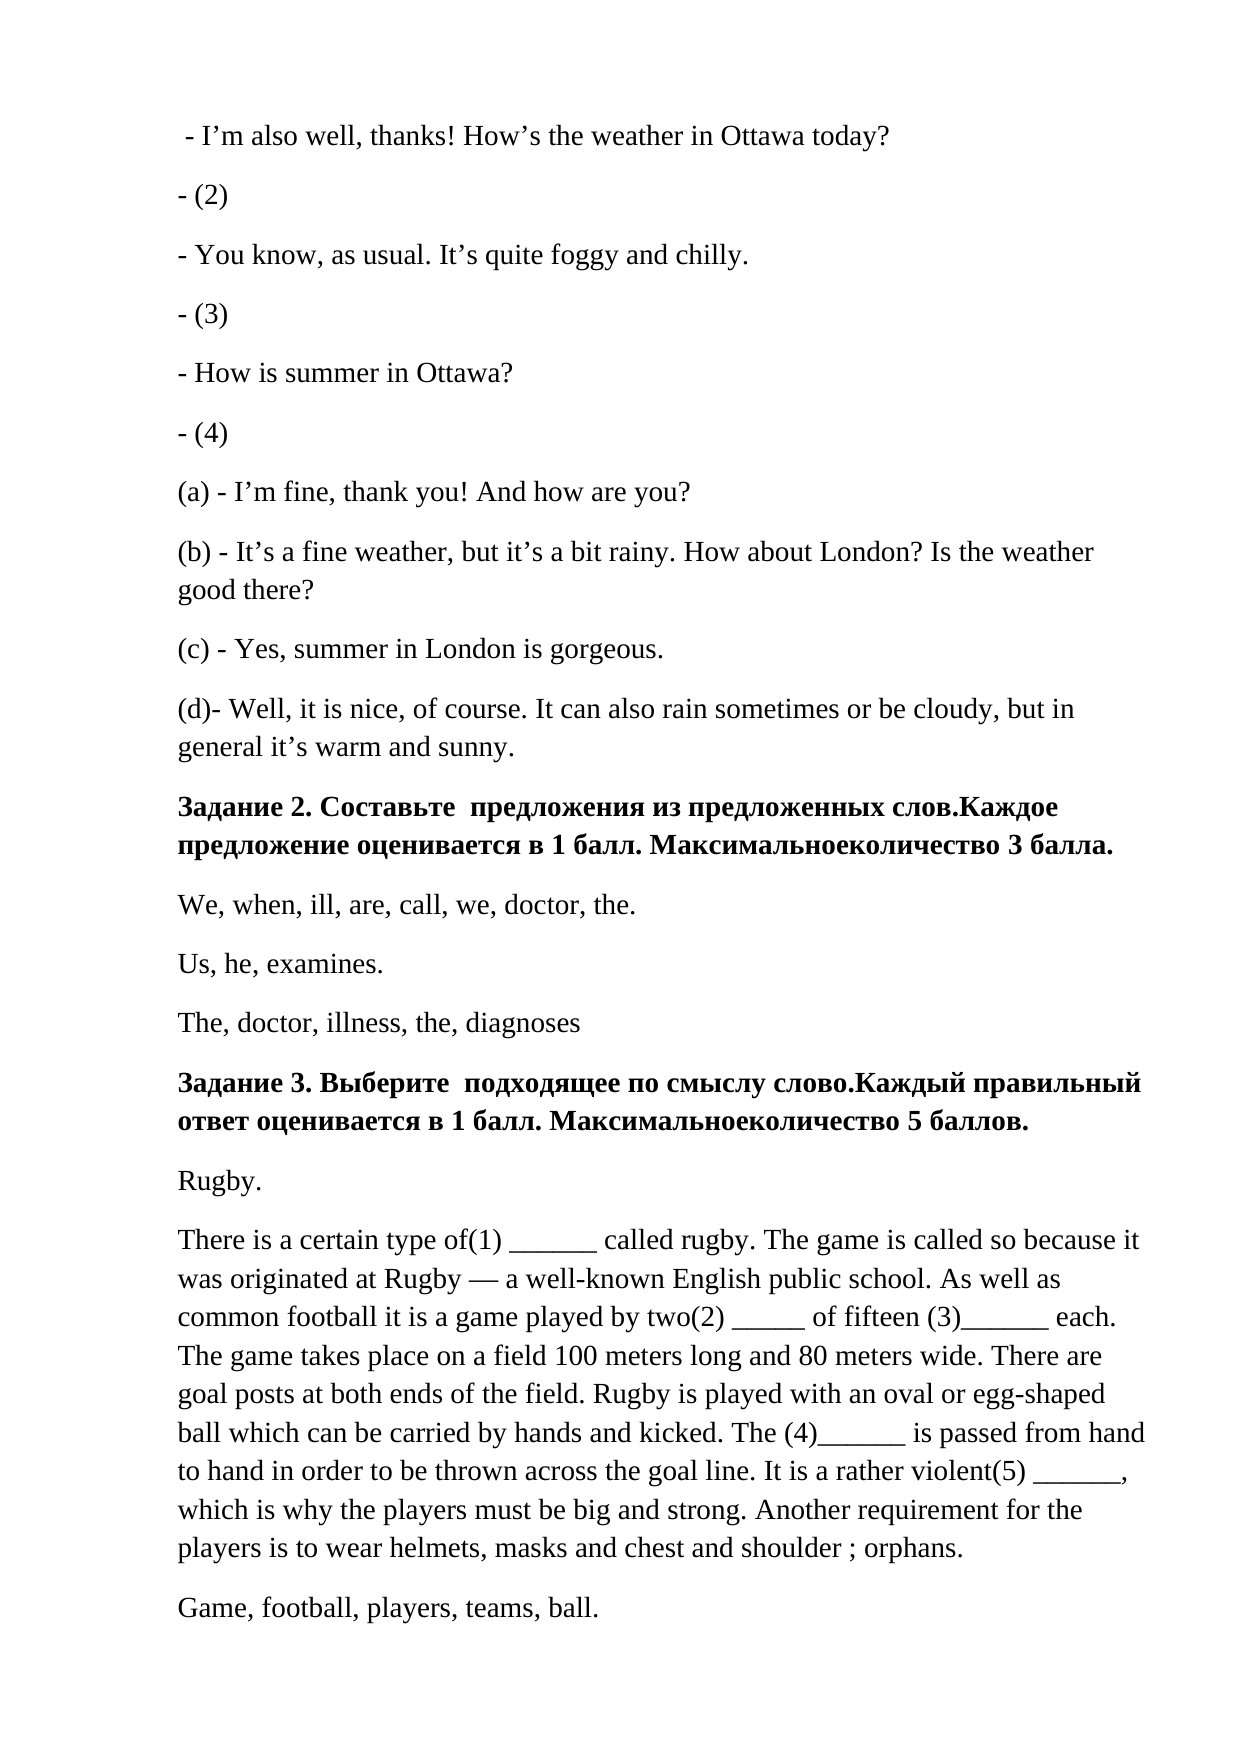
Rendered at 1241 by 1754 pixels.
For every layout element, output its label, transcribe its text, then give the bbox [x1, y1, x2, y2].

text We, when, ill, are, call, we, doctor, the. [177, 887, 1152, 920]
text - (4) [177, 415, 1152, 448]
text - How is summer in Ottawa? [177, 356, 1152, 389]
text There is a certain type of(1) ______ called rugby. The game is called so because it was originated at Rugby — a well-known English public school. As well as common football it is a game played by two(2) _____ of fifteen (3)______ each. The game takes place on a field 100 meters long and 80 meters wide. There are goal posts at both ends of the field. Rugby is played with an oval or egg-shaped ball which can be carried by hands and kicked. The (4)______ is passed from hand to hand in order to be thrown across the goal line. It is a rather violent(5) ______, which is why the players must be big and strong. Another requirement for the players is to wear helmets, masks and chest and shoulder ; orphans. [177, 1222, 1152, 1564]
text Rugby. [177, 1163, 1152, 1196]
text (d)- Well, it is nice, of course. It can also rain sometimes or be cloudy, but in general it’s warm and sunny. [177, 691, 1152, 763]
text Game, football, players, teams, ball. [177, 1590, 1152, 1623]
text Us, he, examines. [177, 946, 1152, 980]
text (b) - It’s a fine weather, but it’s a bit rainy. How about London? Is the weather good there? [177, 534, 1152, 606]
text (a) - I’m fine, thank you! And how are you? [177, 474, 1152, 508]
text The, doctor, illness, the, diagnoses [177, 1006, 1152, 1039]
text Задание 2. Составьте предложения из предложенных слов.Каждое предложение оценивается в 1 балл. Максимальноеколичество 3 балла. [177, 789, 1152, 861]
text - (3) [177, 296, 1152, 330]
text - I’m also well, thanks! How’s the weather in Ottawa today? [177, 118, 1152, 152]
text - (2) [177, 177, 1152, 211]
text (c) - Yes, summer in London is gorgeous. [177, 632, 1152, 665]
text Задание 3. Выберите подходящее по смыслу слово.Каждый правильный ответ оценивается в 1 балл. Максимальноеколичество 5 баллов. [177, 1065, 1152, 1137]
text - You know, as usual. It’s quite foggy and chilly. [177, 237, 1152, 270]
